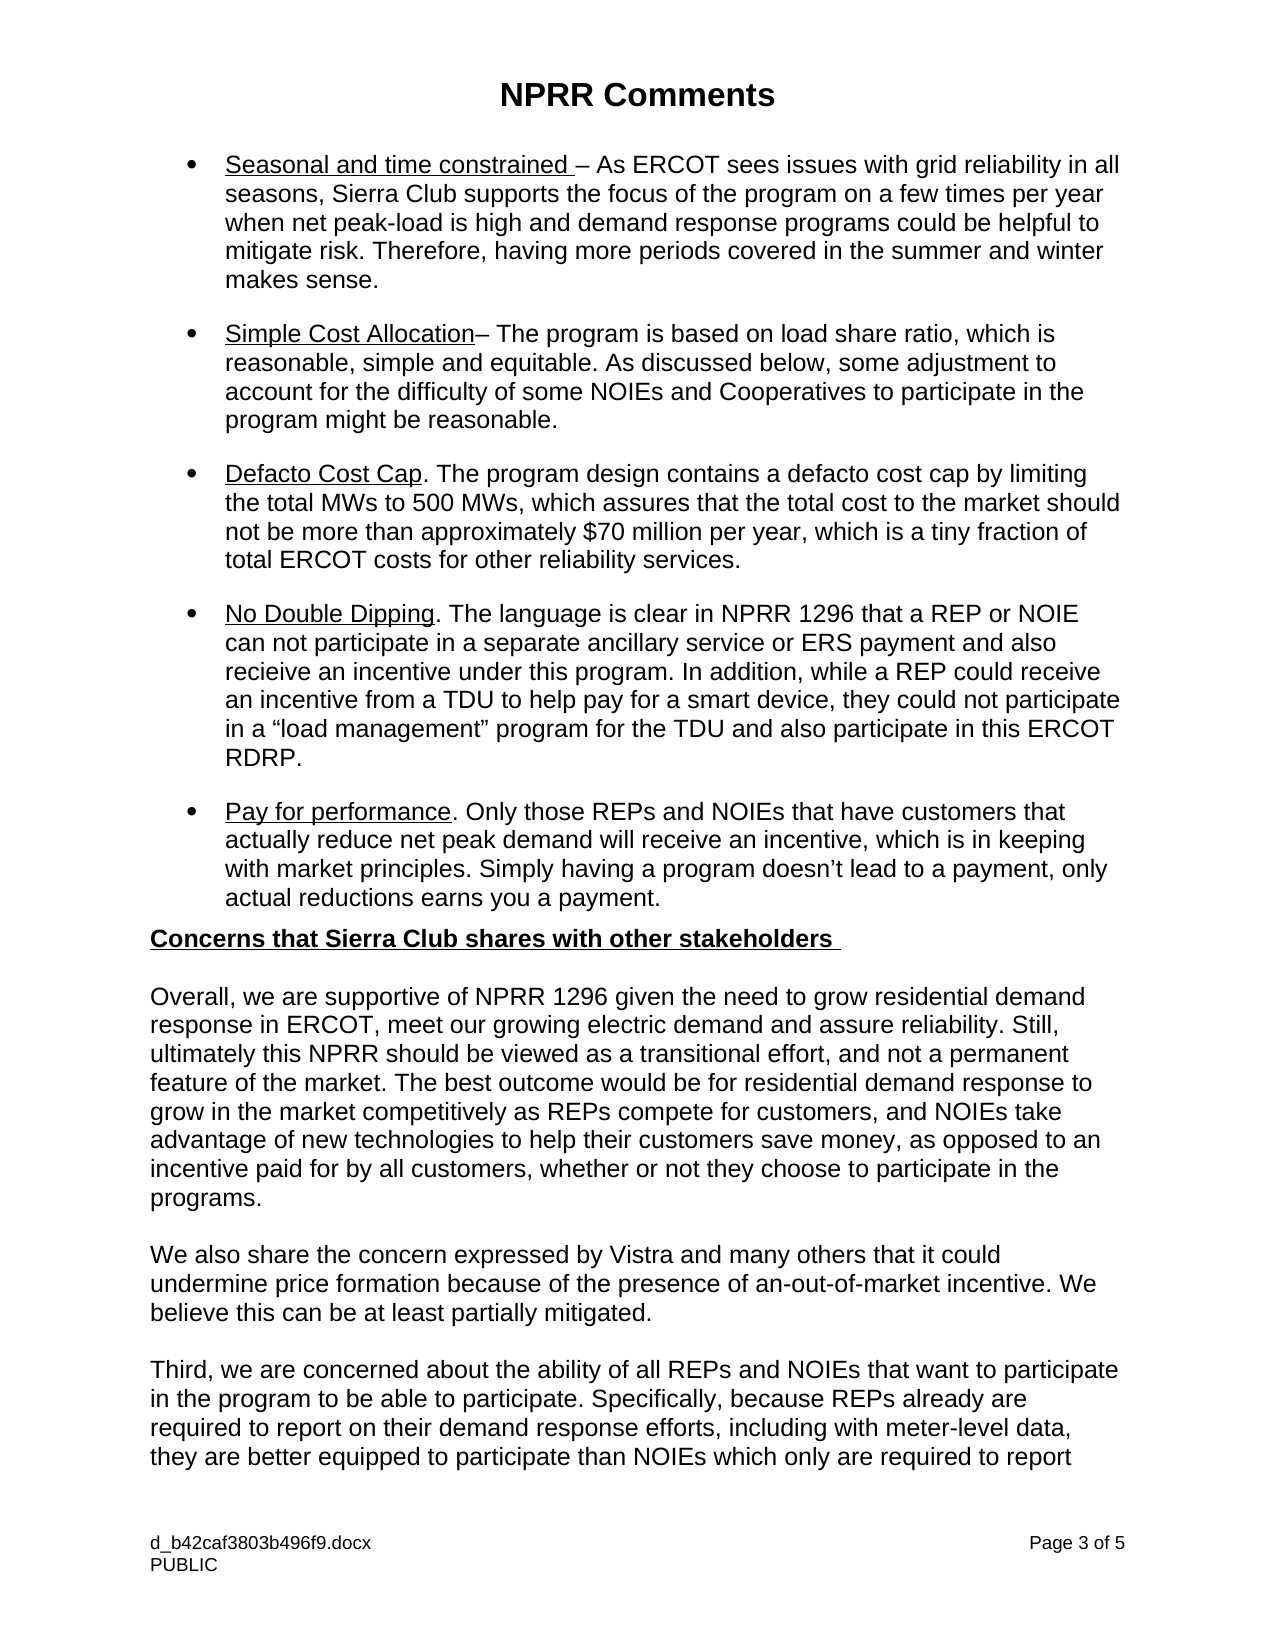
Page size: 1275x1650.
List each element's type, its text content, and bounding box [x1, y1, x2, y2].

list Seasonal and time constrained – As ERCOT sees issues with grid reliability in all seasons, Sierra Club supports the focus of the program on a few times per year when net peak-load is high and demand response programs could be helpful to mitigate risk. Therefore, having more periods covered in the summer and winter makes sense. [187, 150, 1125, 294]
text Overall, we are supportive of NPRR 1296 given the need to grow residential demand response in ERCOT, meet our growing electric demand and assure reliability. Still, ultimately this NPRR should be viewed as a transitional effort, and not a permanent feature of the market. The best outcome would be for residential demand response to grow in the market competitively as REPs compete for customers, and NOIEs take advantage of new technologies to help their customers save money, as opposed to an incentive paid for by all customers, whether or not they choose to participate in the programs. [150, 982, 1125, 1212]
list Defacto Cost Cap. The program design contains a defacto cost cap by limiting the total MWs to 500 MWs, which assures that the total cost to the market should not be more than approximately $70 million per year, which is a tiny fraction of total ERCOT costs for other reliability services. [187, 459, 1125, 574]
list No Double Dipping. The language is clear in NPRR 1296 that a REP or NOIE can not participate in a separate ancillary service or ERS payment and also recieive an incentive under this program. In addition, while a REP could receive an incentive from a TDU to help pay for a smart device, they could not participate in a “load management” program for the TDU and also participate in this ERCOT RDRP. [187, 599, 1125, 772]
list Pay for performance. Only those REPs and NOIEs that have customers that actually reduce net peak demand will receive an incentive, which is in keeping with market principles. Simply having a program doesn’t lead to a payment, only actual reductions earns you a payment. [187, 797, 1125, 912]
text Concerns that Sierra Club shares with other stakeholders [150, 924, 1125, 953]
list Simple Cost Allocation– The program is based on load share ratio, which is reasonable, simple and equitable. As discussed below, some adjustment to account for the difficulty of some NOIEs and Cooperatives to participate in the program might be reasonable. [187, 319, 1125, 434]
text We also share the concern expressed by Vistra and many others that it could undermine price formation because of the presence of an-out-of-market incentive. We believe this can be at least partially mitigated. [150, 1241, 1125, 1327]
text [150, 1356, 1125, 1471]
